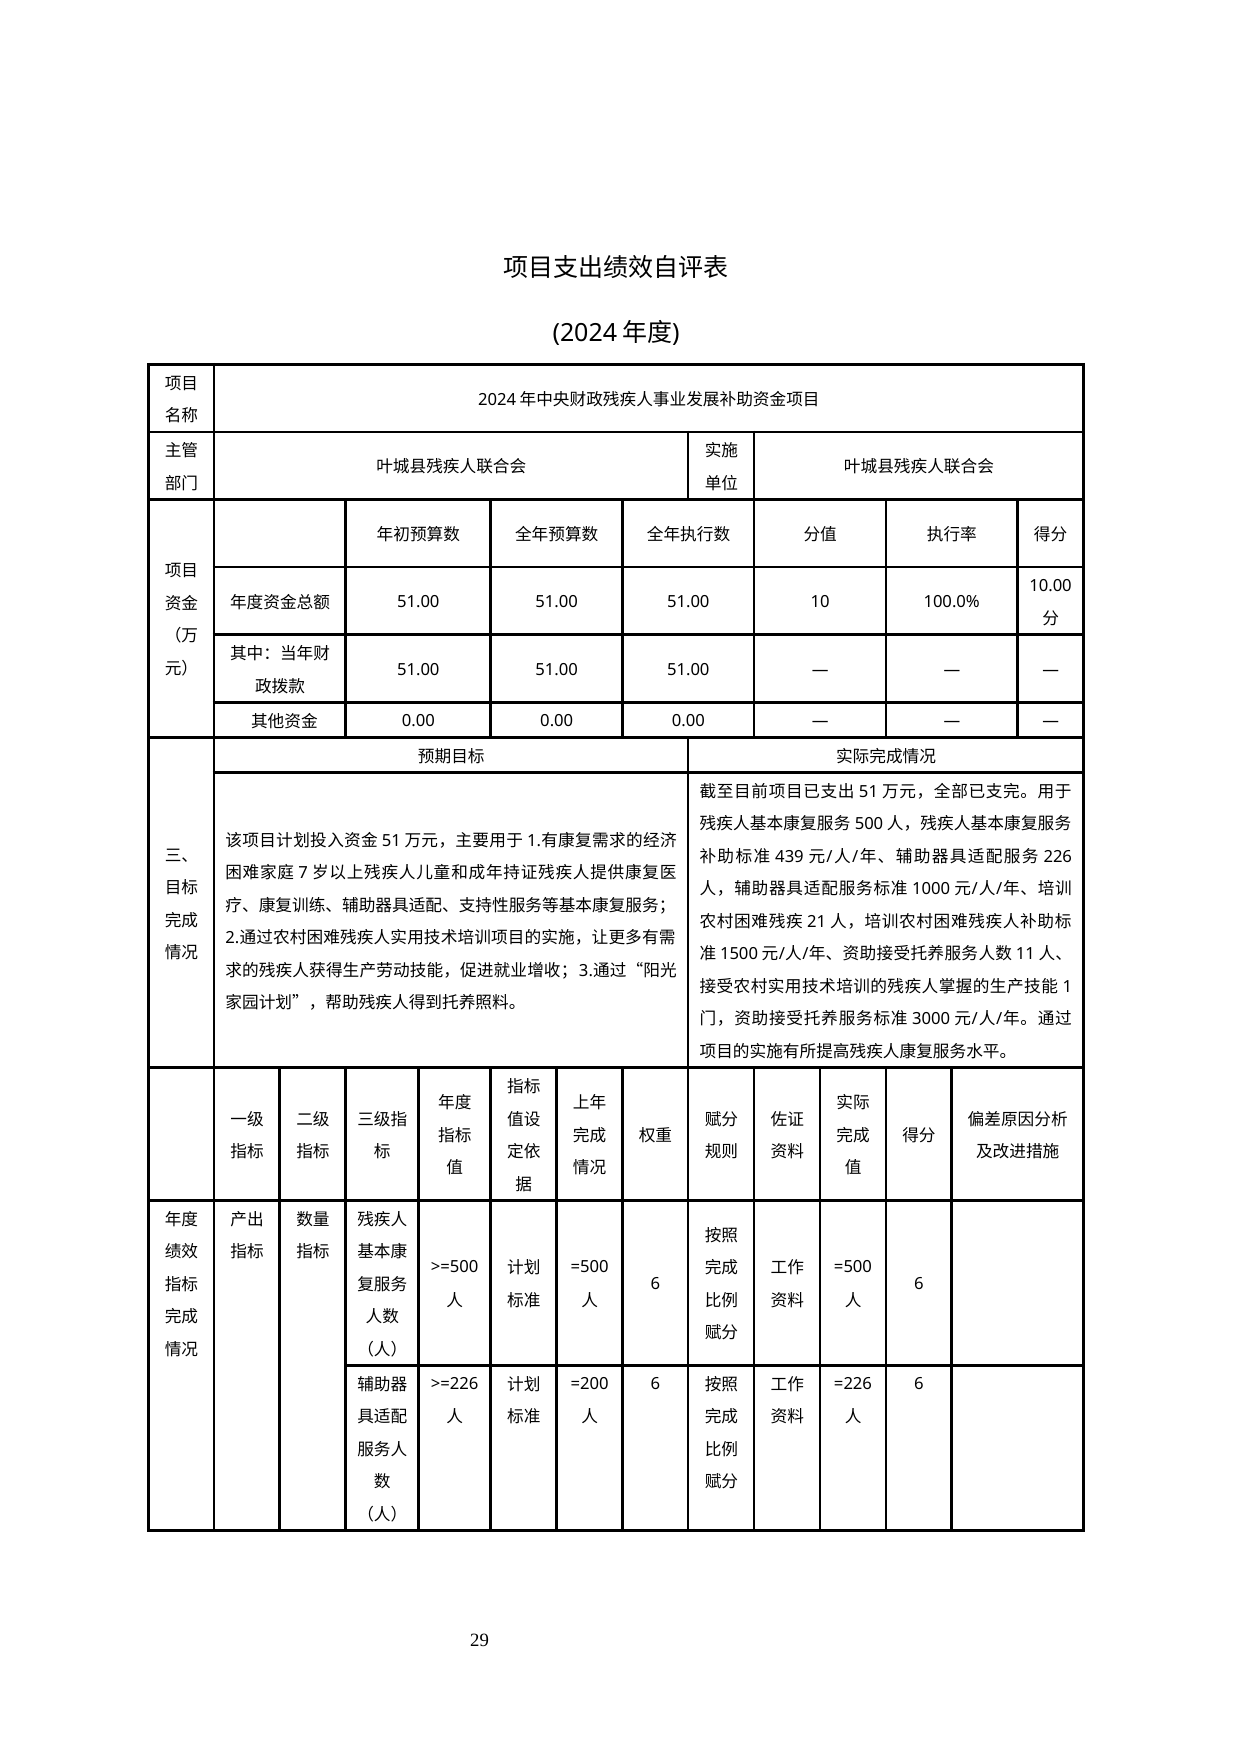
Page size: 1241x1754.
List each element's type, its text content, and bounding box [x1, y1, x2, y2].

table_cell =226人 [821, 1367, 885, 1529]
table_cell 按照完成比例赋分 [689, 1202, 753, 1364]
table_cell 三级指标 [347, 1069, 417, 1199]
table_cell 0.00 [492, 704, 621, 736]
table_cell 6 [624, 1367, 687, 1529]
table_cell 51.00 [624, 568, 753, 633]
table_cell 0.00 [624, 704, 753, 736]
table_cell 计划标准 [492, 1367, 555, 1529]
table_cell 6 [887, 1367, 950, 1529]
table_cell 51.00 [347, 636, 489, 701]
table_cell (2024年度) [148, 298, 1083, 363]
table_cell 全年预算数 [492, 501, 621, 566]
table_cell 一级指标 [215, 1069, 278, 1199]
table_cell 10 [755, 568, 885, 633]
table_cell 2024年中央财政残疾人事业发展补助资金项目 [215, 366, 1082, 431]
table_cell 预期目标 [215, 739, 687, 771]
table_cell 51.00 [492, 636, 621, 701]
table_cell 辅助器具适配服务人数（人） [347, 1367, 417, 1529]
table_cell 工作资料 [755, 1367, 819, 1529]
table_cell [150, 1069, 213, 1199]
table_cell 赋分规则 [689, 1069, 753, 1199]
table_cell 年度资金总额 [215, 568, 344, 633]
table_cell 其中：当年财政拨款 [215, 636, 344, 701]
table_cell 实际完成值 [821, 1069, 885, 1199]
table_cell 执行率 [887, 501, 1016, 566]
table_cell [953, 1202, 1082, 1364]
table_cell =500人 [821, 1202, 885, 1364]
table_cell 主管部门 [150, 433, 213, 498]
table_cell 截至目前项目已支出51万元，全部已支完。用于残疾人基本康复服务500人，残疾人基本康复服务补助标准439元/人/年、辅助器具适配服务226人，辅助器具适配服务标准1000元/人/年、培训农村困难残疾21人，培训农村困难残疾人补助标准1500元/人/年、资助接受托养服务人数11人、接受农村实用技术培训的残疾人掌握的生产技能1门，资助接受托养服务标准3000元/人/年。通过项目的实施有所提高残疾人康复服务水平。 [689, 774, 1082, 1066]
table_cell 项目资金 （万元） [150, 501, 213, 736]
table_cell 三、目标完成情况 [150, 739, 213, 1066]
table_cell — [755, 704, 885, 736]
table_cell 叶城县残疾人联合会 [215, 433, 687, 498]
table_header 项目支出绩效自评表 [148, 233, 1083, 298]
table_cell 51.00 [492, 568, 621, 633]
table_cell 得分 [1019, 501, 1082, 566]
table_cell >=226人 [420, 1367, 489, 1529]
table_cell — [1019, 636, 1082, 701]
table_cell [953, 1367, 1082, 1529]
table_cell 产出指标 [215, 1202, 278, 1529]
table_cell 6 [887, 1202, 950, 1364]
table_cell — [755, 636, 885, 701]
table_cell 权重 [624, 1069, 687, 1199]
table_cell 年度绩效指标完成情况 [150, 1202, 213, 1529]
table_cell 计划标准 [492, 1202, 555, 1364]
table_cell >=500人 [420, 1202, 489, 1364]
table_cell 工作资料 [755, 1202, 819, 1364]
table_cell 按照完成比例赋分 [689, 1367, 753, 1529]
table_cell =500人 [558, 1202, 621, 1364]
table_cell 得分 [887, 1069, 950, 1199]
table_cell 100.0% [887, 568, 1016, 633]
table_cell 51.00 [624, 636, 753, 701]
table_cell 二级指标 [281, 1069, 344, 1199]
table_cell 项目名称 [150, 366, 213, 431]
table_cell 其他资金 [215, 704, 344, 736]
table_cell 10.00分 [1019, 568, 1082, 633]
table_cell 分值 [755, 501, 885, 566]
table_cell 叶城县残疾人联合会 [755, 433, 1082, 498]
table_cell — [1019, 704, 1082, 736]
table_cell 实施单位 [689, 433, 753, 498]
table_cell 全年执行数 [624, 501, 753, 566]
table_cell 指标值设定依据 [492, 1069, 555, 1199]
table_cell 51.00 [347, 568, 489, 633]
table_cell 该项目计划投入资金51万元，主要用于1.有康复需求的经济困难家庭7岁以上残疾人儿童和成年持证残疾人提供康复医疗、康复训练、辅助器具适配、支持性服务等基本康复服务；2.通过农村困难残疾人实用技术培训项目的实施，让更多有需求的残疾人获得生产劳动技能，促进就业增收；3.通过“阳光家园计划”，帮助残疾人得到托养照料。 [215, 774, 687, 1066]
table_cell 上年完成情况 [558, 1069, 621, 1199]
table_cell 年初预算数 [347, 501, 489, 566]
table_cell 6 [624, 1202, 687, 1364]
table_cell 偏差原因分析及改进措施 [953, 1069, 1082, 1199]
table_cell — [887, 636, 1016, 701]
table_cell 数量指标 [281, 1202, 344, 1529]
table_cell 残疾人基本康复服务人数（人） [347, 1202, 417, 1364]
table_cell 实际完成情况 [689, 739, 1082, 771]
table_cell 0.00 [347, 704, 489, 736]
table_cell — [887, 704, 1016, 736]
table_cell 年度指标值 [420, 1069, 489, 1199]
table_cell =200人 [558, 1367, 621, 1529]
table_cell [215, 501, 344, 566]
table_cell 佐证资料 [755, 1069, 819, 1199]
